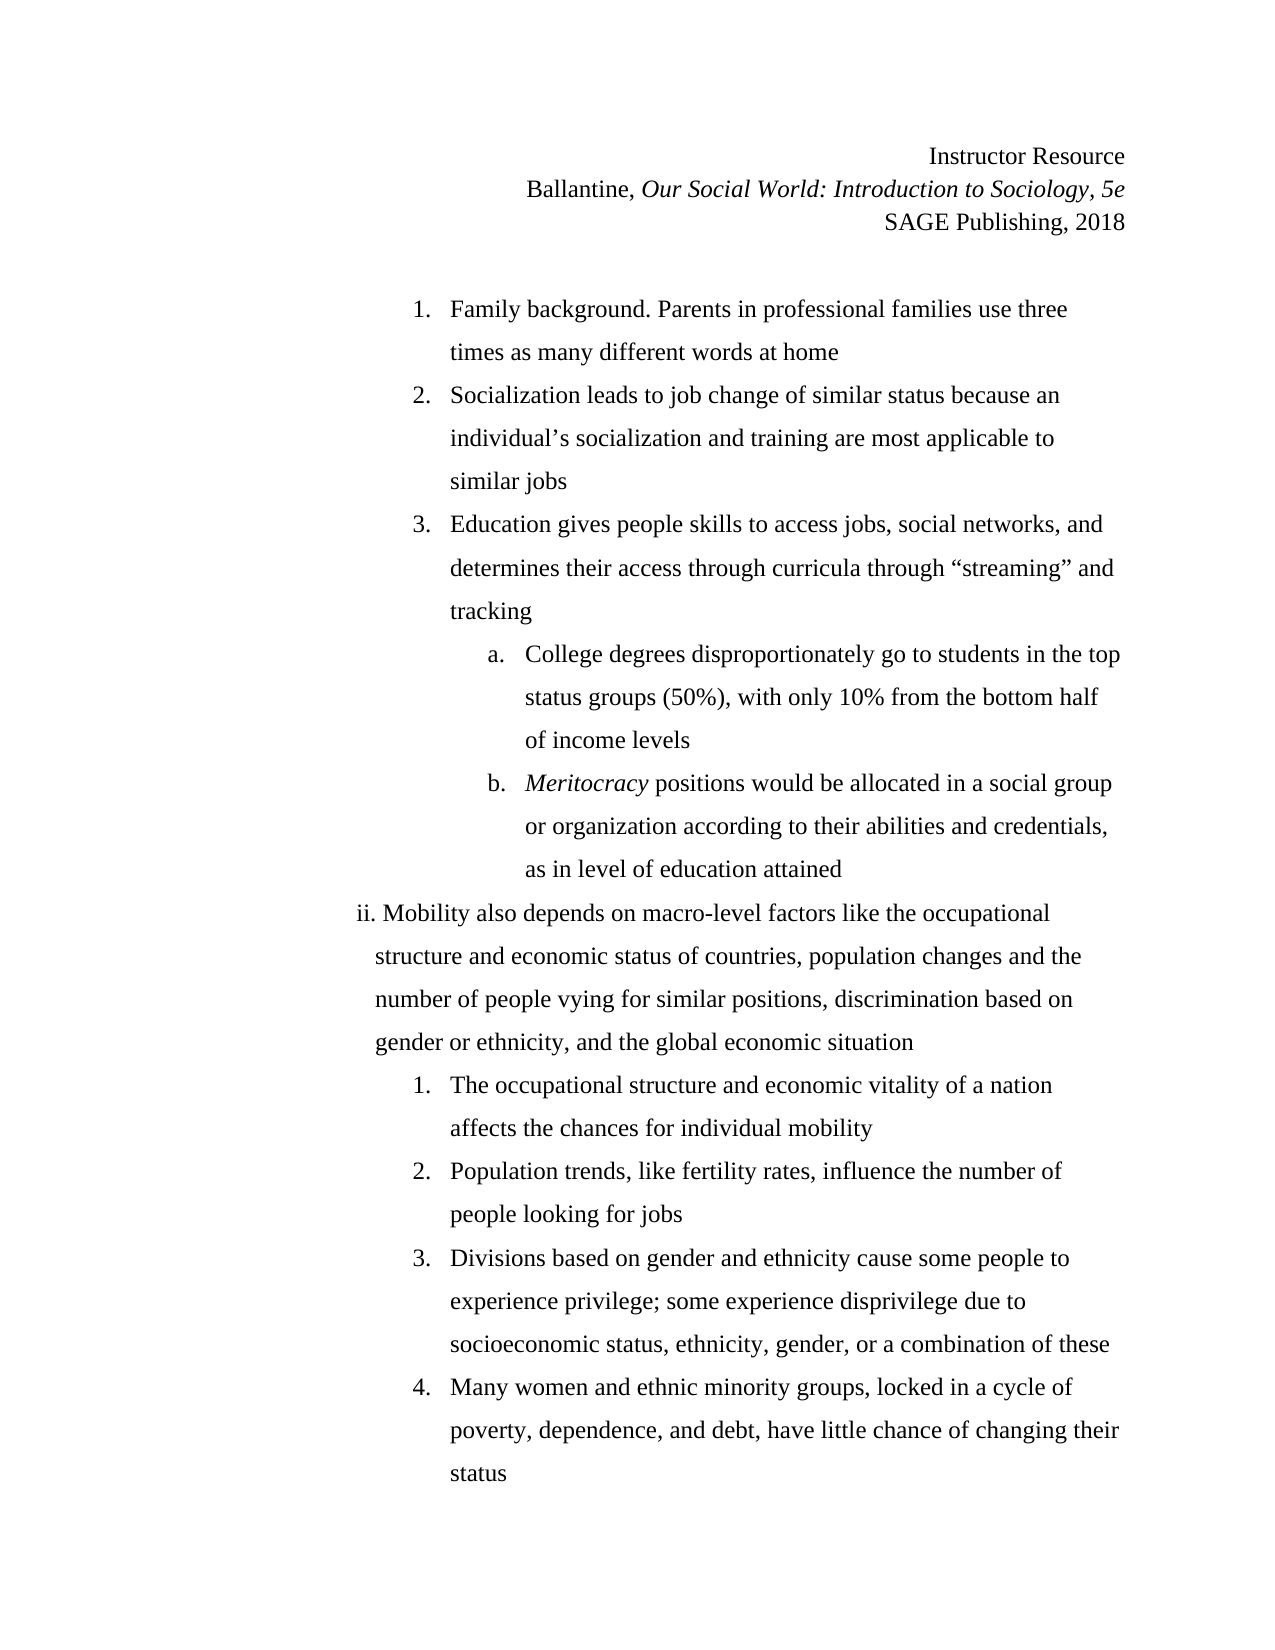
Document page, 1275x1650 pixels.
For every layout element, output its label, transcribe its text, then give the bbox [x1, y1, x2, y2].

text ii. Mobility also depends on macro-level factors like the occupational structure and economic status of countries, population changes and the number of people vying for similar positions, discrimination based on gender or ethnicity, and the global economic situation [356, 898, 1125, 1056]
text 3. Divisions based on gender and ethnicity cause some people to experience privilege; some experience disprivilege due to socioeconomic status, ethnicity, gender, or a combination of these [412, 1243, 1125, 1358]
text 2. Socialization leads to job change of similar status because an individual’s socialization and training are most applicable to similar jobs [412, 380, 1125, 495]
text 2. Population trends, like fertility rates, influence the number of people looking for jobs [412, 1156, 1125, 1228]
text 3. Education gives people skills to access jobs, social networks, and determines their access through curricula through “streaming” and tracking [412, 509, 1125, 624]
text 4. Many women and ethnic minority groups, locked in a cycle of poverty, dependence, and debt, have little chance of changing their status [412, 1372, 1125, 1487]
text b. Meritocracy positions would be allocated in a social group or organization according to their abilities and credentials, as in level of education attained [487, 768, 1125, 883]
text a. College degrees disproportionately go to students in the top status groups (50%), with only 10% from the bottom half of income levels [487, 639, 1125, 754]
text 1. The occupational structure and economic vitality of a nation affects the chances for individual mobility [412, 1070, 1125, 1142]
text 1. Family background. Parents in professional families use three times as many different words at home [412, 294, 1125, 366]
